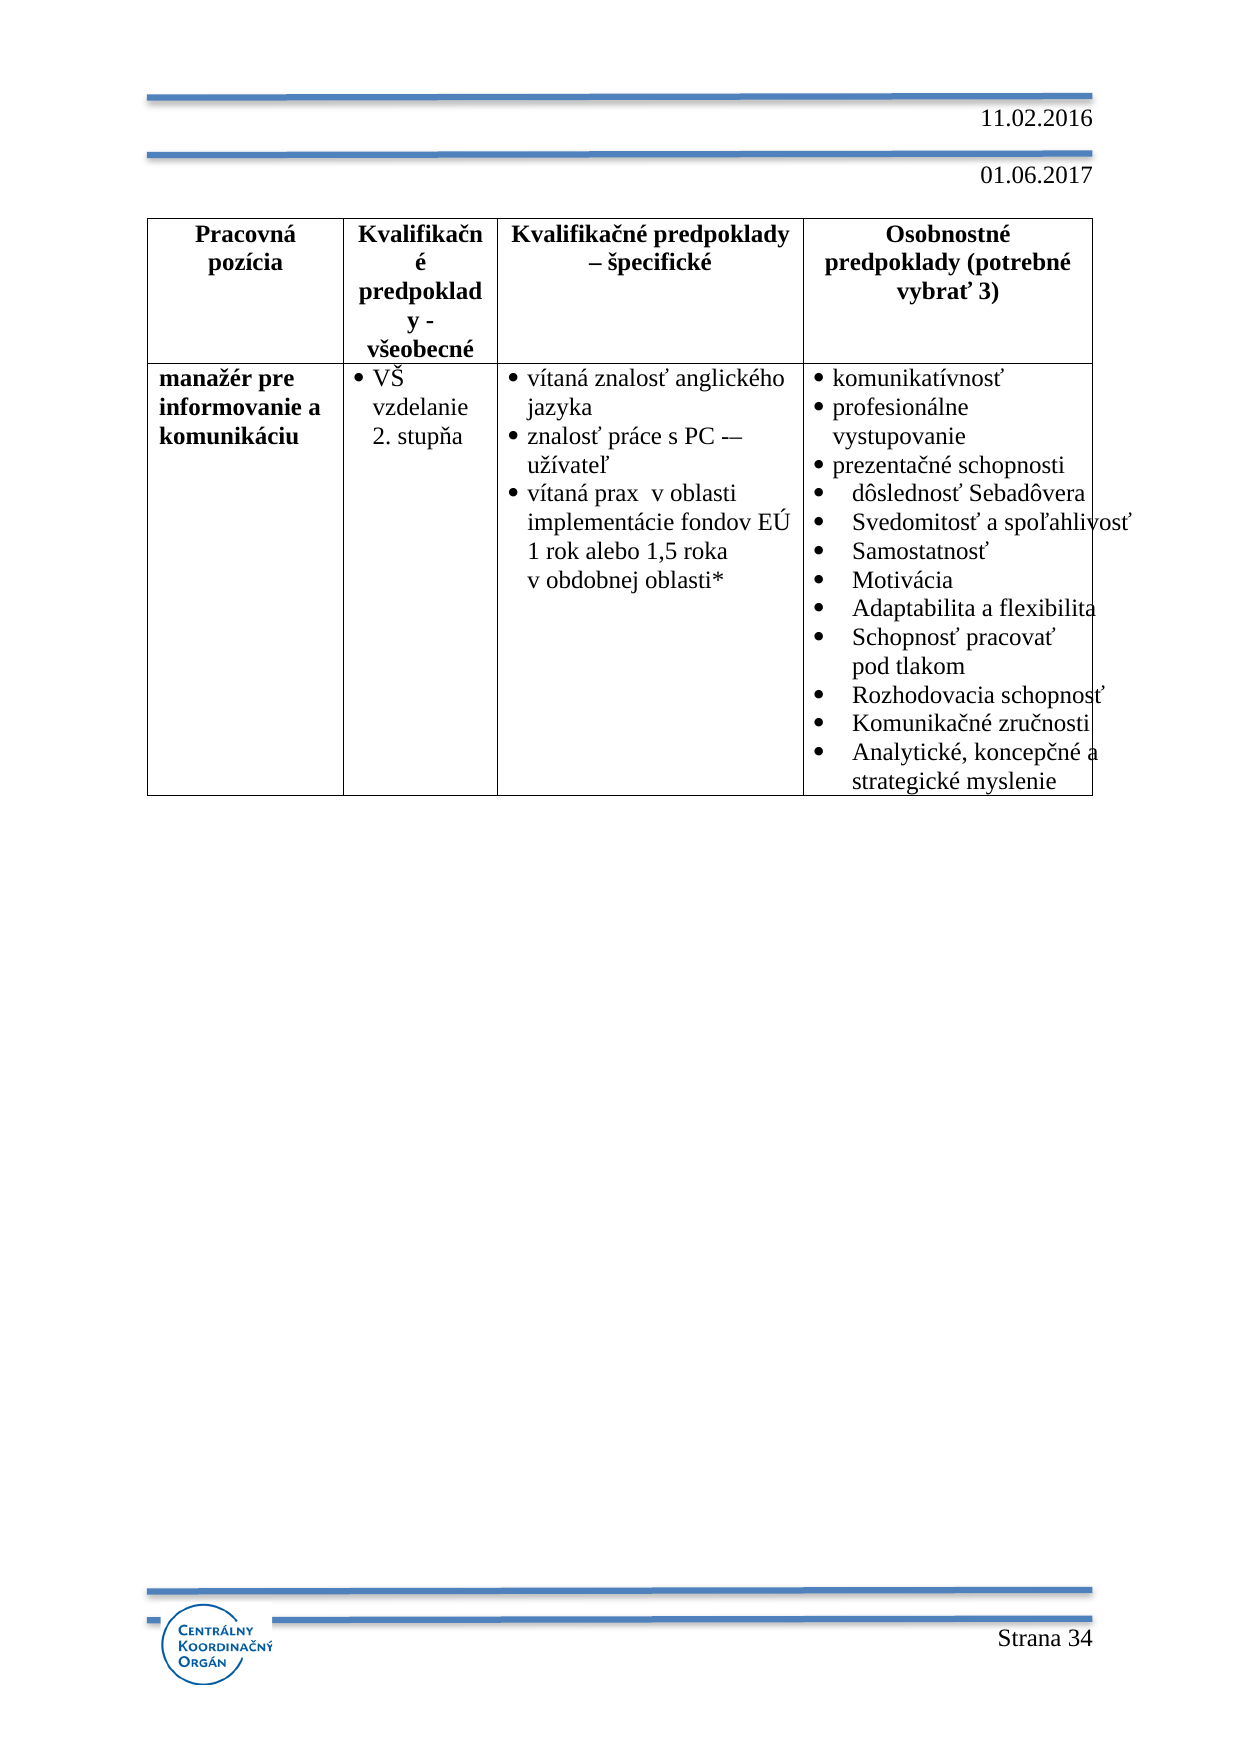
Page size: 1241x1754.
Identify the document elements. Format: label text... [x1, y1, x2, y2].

table_cell [804, 364, 1092, 795]
table_cell VŠ vzdelanie 2. stupňa [344, 364, 497, 795]
table_cell manažér pre informovanie a komunikáciu [148, 364, 343, 795]
table_header Kvalifikačné predpoklady – špecifické [498, 219, 803, 362]
table_header Kvalifikačné predpoklady - všeobecné [344, 219, 497, 362]
table_cell vítaná znalosť anglického jazyka znalosť práce s PC užívateľ vítaná prax v oblasti implementácie fondov EÚ 1 rok alebo 1,5 roka v obdobnej oblasti* [498, 364, 803, 795]
table_header Pracovná pozícia [148, 219, 343, 362]
picture [159, 1602, 272, 1684]
table_header Osobnostné predpoklady [804, 219, 1092, 362]
